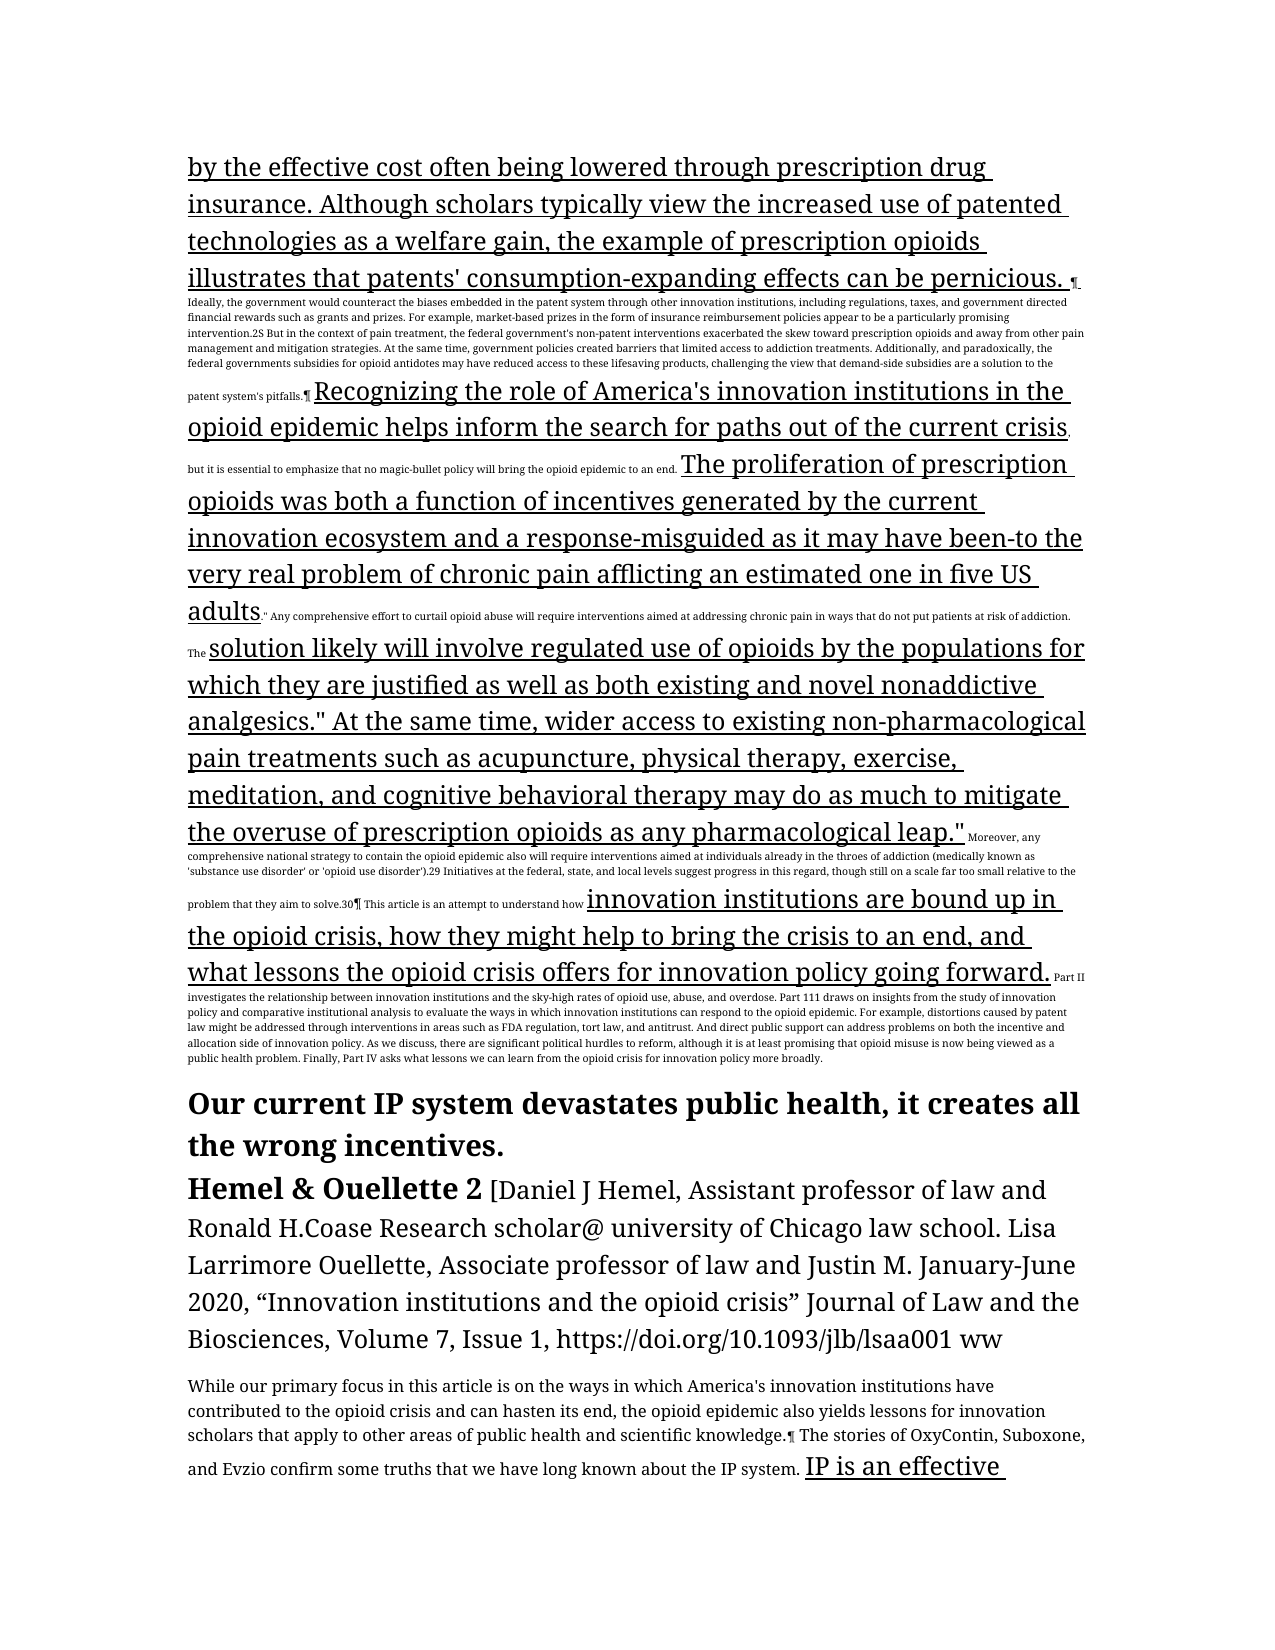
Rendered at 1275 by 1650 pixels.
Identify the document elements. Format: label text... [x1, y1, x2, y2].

text Hemel & Ouellette 2 [Daniel J Hemel, Assistant professor of law and Ronald H.Coase Research scholar@ university of Chicago law school. Lisa Larrimore Ouellette, Associate professor of law and Justin M. January-June 2020, “Innovation institutions and the opioid crisis” Journal of Law and the Biosciences, Volume 7, Issue 1, https://doi.org/10.1093/jlb/lsaa001 ww [187, 1168, 1087, 1355]
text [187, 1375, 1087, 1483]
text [187, 150, 1087, 1065]
subtitle Our current IP system devastates public health, it creates all the wrong incentives. [187, 1083, 1087, 1165]
